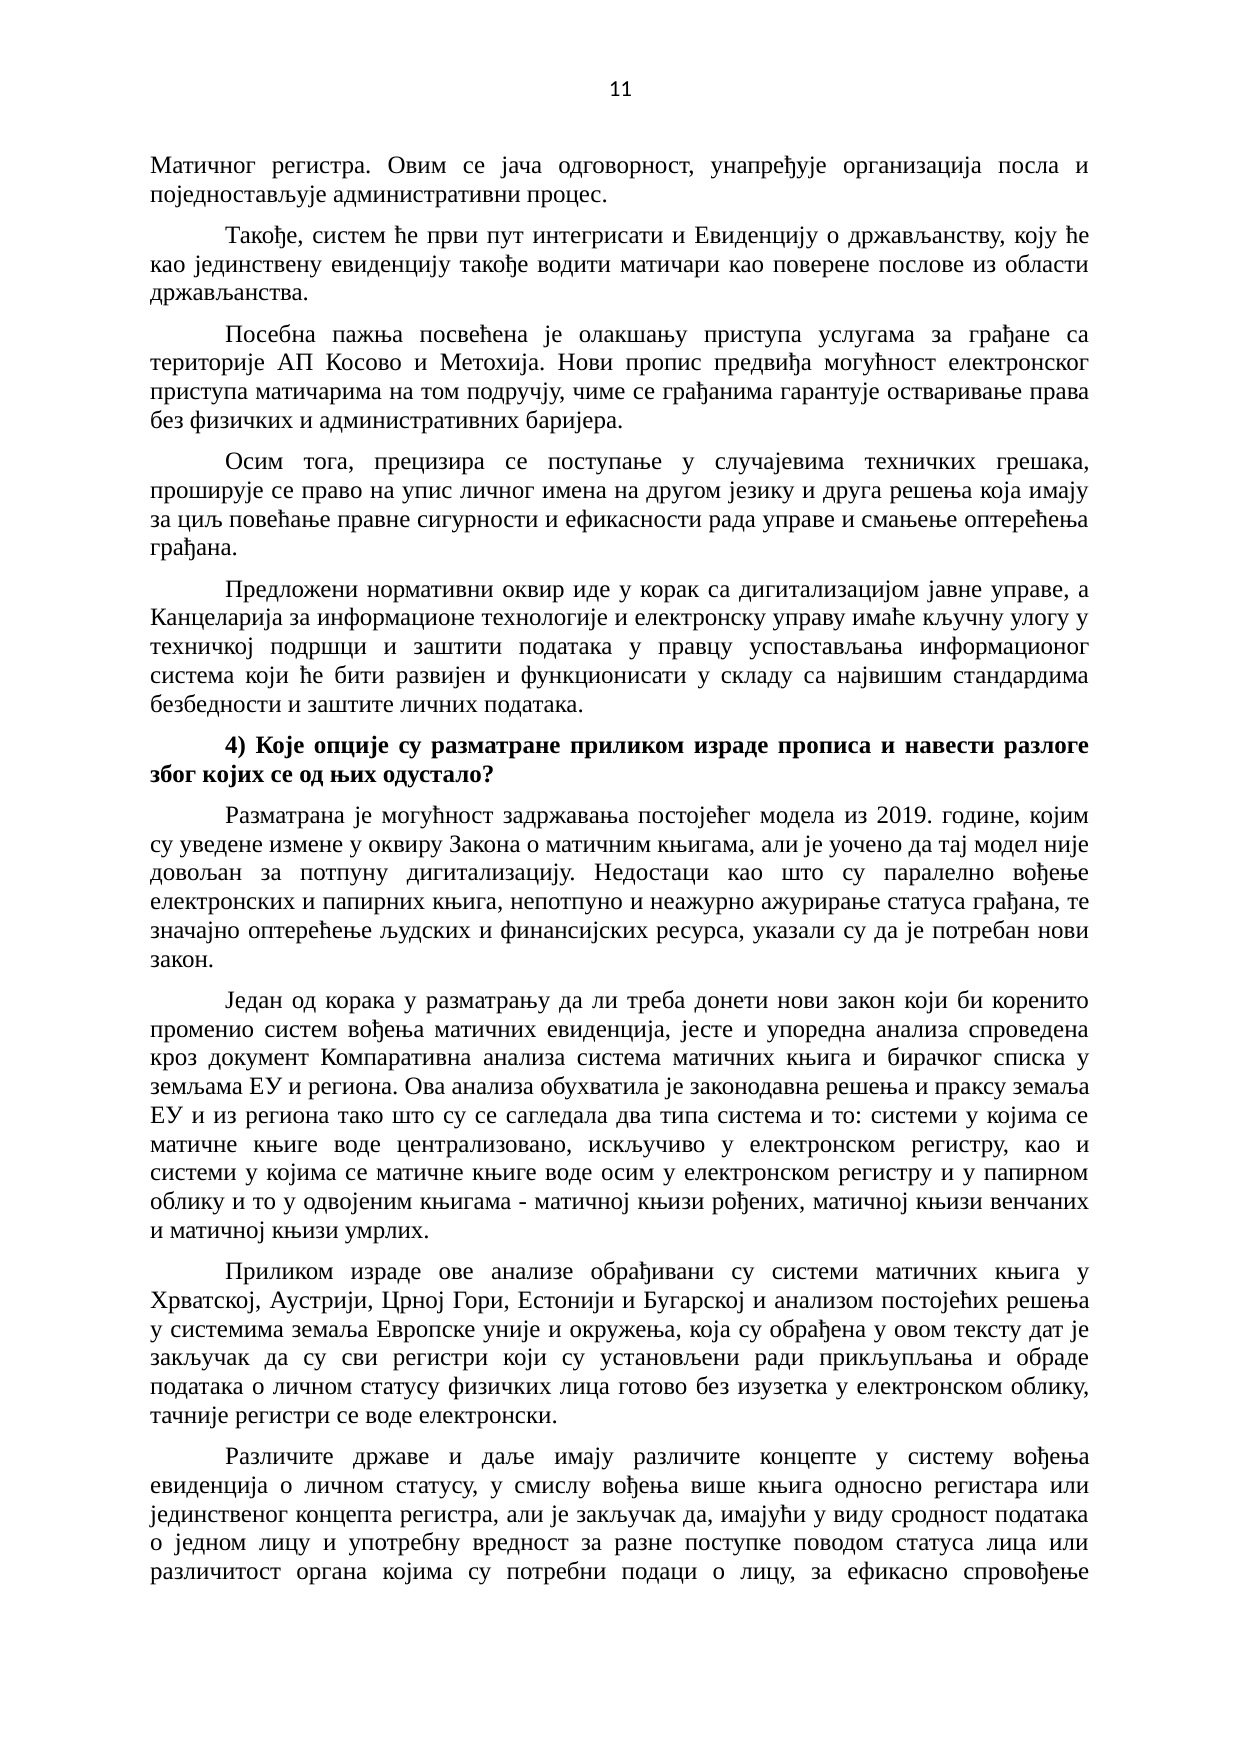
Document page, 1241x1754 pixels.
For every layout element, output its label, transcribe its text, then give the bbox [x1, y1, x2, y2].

text Разматрана је могућност задржавања постојећег модела из 2019. године, којим су уведене измене у оквиру Закона о матичним књигама, али је уочено да тај модел није довољан за потпуну дигитализацију. Недостаци као што су паралелно вођење електронских и папирних књига, непотпуно и неажурно ажурирање статуса грађана, те значајно оптерећење људских и финансијских ресурса, указали су да је потребан нови закон. [150, 800, 1090, 972]
text 4) Које опције су разматране приликом израде прописа и навести разлоге због којих се од њих одустало? [150, 730, 1090, 787]
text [150, 1441, 1090, 1585]
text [150, 150, 1090, 207]
text Предложени нормативни оквир иде у корак са дигитализацијом јавне управе, а Канцеларија за информационе технологије и електронску управу имаће кључну улогу у техничкој подршци и заштити података у правцу успостављања информационог система који ће бити развијен и функционисати у складу са највишим стандардима безбедности и заштите личних података. [150, 574, 1090, 717]
text Посебна пажња посвећена је олакшању приступа услугама за грађане са територије АП Косово и Метохија. Нови пропис предвиђа могућност електронског приступа матичарима на том подручју, чиме се грађанима гарантује остваривање права без физичких и административних баријера. [150, 319, 1090, 434]
text Осим тога, прецизира се поступање у случајевима техничких грешака, проширује се право на упис личног имена на другом језику и друга решења која имају за циљ повећање правне сигурности и ефикасности рада управе и смањење оптерећења грађана. [150, 446, 1090, 561]
text Приликом израде ове анализе обрађивани су системи матичних књига у Хрватској, Аустрији, Црној Гори, Естонији и Бугарској и анализом постојећих решења у системима земаља Европске уније и окружења, која су обрађена у овом тексту дат је закључак да су сви регистри који су установљени ради прикљупљања и обраде података о личном статусу физичких лица готово без изузетка у електронском облику, тачније регистри се воде електронски. [150, 1256, 1090, 1429]
text Један од корака у разматрању да ли треба донети нови закон који би коренито променио систем вођења матичних евиденција, јесте и упоредна анализа спроведена кроз документ Компаративна анализа система матичних књига и бирачког списка у земљама ЕУ и региона. Ова анализа обухватила је законодавна решења и праксу земаља ЕУ и из региона тако што су се сагледала два типа система и то: системи у којима се матичне књиге воде централизовано, искључиво у електронском регистру, као и системи у којима се матичне књиге воде осим у електронском регистру и у папирном облику и то у одвојеним књигама - матичној књизи рођених, матичној књизи венчаних и матичној књизи умрлих. [150, 985, 1090, 1244]
text Такође, систем ће први пут интегрисати и Евиденцију о држављанству, коју ће као јединствену евиденцију такође водити матичари као поверене послове из области држављанства. [150, 220, 1090, 306]
